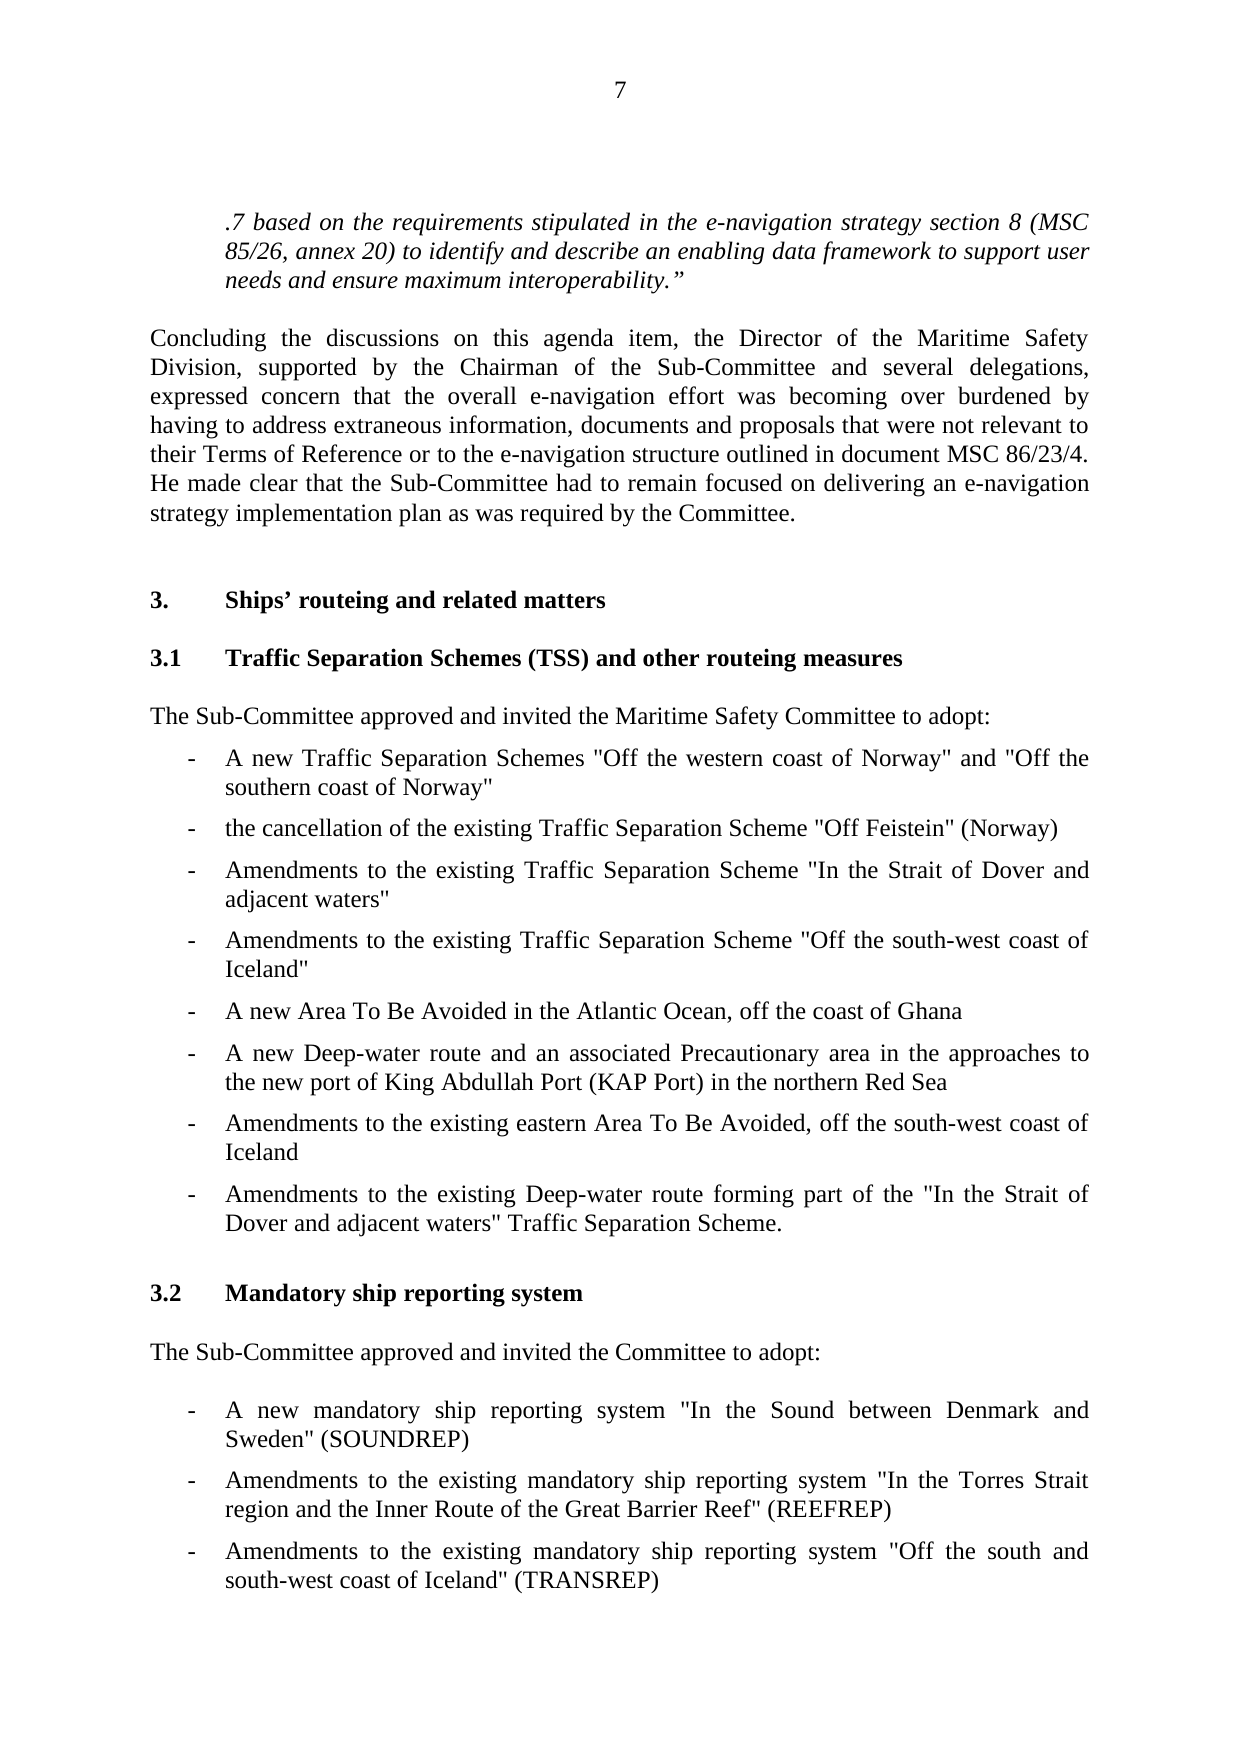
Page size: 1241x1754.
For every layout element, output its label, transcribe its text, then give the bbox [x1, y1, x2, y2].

text The Sub-Committee approved and invited the Committee to adopt: [150, 1336, 1090, 1366]
subtitle 3.1 Traffic Separation Schemes (TSS) and other routeing measures [150, 643, 1090, 672]
list A new Deep-water route and an associated Precautionary area in the approaches to the new port of King Abdullah Port (KAP Port) in the northern Red Sea [187, 1037, 1090, 1096]
list A new Area To Be Avoided in the Atlantic Ocean, off the coast of Ghana [187, 996, 1090, 1025]
list Amendments to the existing mandatory ship reporting system "In the Torres Strait region and the Inner Route of the Great Barrier Reef" (REEFREP) [187, 1465, 1090, 1523]
text .7 based on the requirements stipulated in the e-navigation strategy section 8 (MSC 85/26, annex 20) to identify and describe an enabling data framework to support user needs and ensure maximum interoperability.” [225, 207, 1090, 294]
list the cancellation of the existing Traffic Separation Scheme "Off Feistein" (Norway) [187, 813, 1090, 842]
list Amendments to the existing mandatory ship reporting system "Off the south and south-west coast of Iceland" (TRANSREP) [187, 1536, 1090, 1594]
subtitle 3. Ships’ routeing and related matters [150, 584, 1090, 614]
list Amendments to the existing Deep-water route forming part of the "In the Strait of Dover and adjacent waters" Traffic Separation Scheme. [187, 1179, 1090, 1237]
list A new mandatory ship reporting system "In the Sound between Denmark and Sweden" (SOUNDREP) [187, 1394, 1090, 1453]
text Concluding the discussions on this agenda item, the Director of the Maritime Safety Division, supported by the Chairman of the Sub-Committee and several delegations, expressed concern that the overall e-navigation effort was becoming over burdened by having to address extraneous information, documents and proposals that were not relevant to their Terms of Reference or to the e-navigation structure outlined in document MSC 86/23/4. He made clear that the Sub-Committee had to remain focused on delivering an e-navigation strategy implementation plan as was required by the Committee. [150, 323, 1090, 526]
list Amendments to the existing Traffic Separation Scheme "In the Strait of Dover and adjacent waters" [187, 854, 1090, 913]
list Amendments to the existing Traffic Separation Scheme "Off the south-west coast of Iceland" [187, 925, 1090, 983]
text The Sub-Committee approved and invited the Maritime Safety Committee to adopt: [150, 701, 1090, 730]
list Amendments to the existing eastern Area To Be Avoided, off the south-west coast of Iceland [187, 1108, 1090, 1166]
list A new Traffic Separation Schemes "Off the western coast of Norway" and "Off the southern coast of Norway" [187, 742, 1090, 801]
text 3.2 Mandatory ship reporting system [150, 1278, 1090, 1307]
